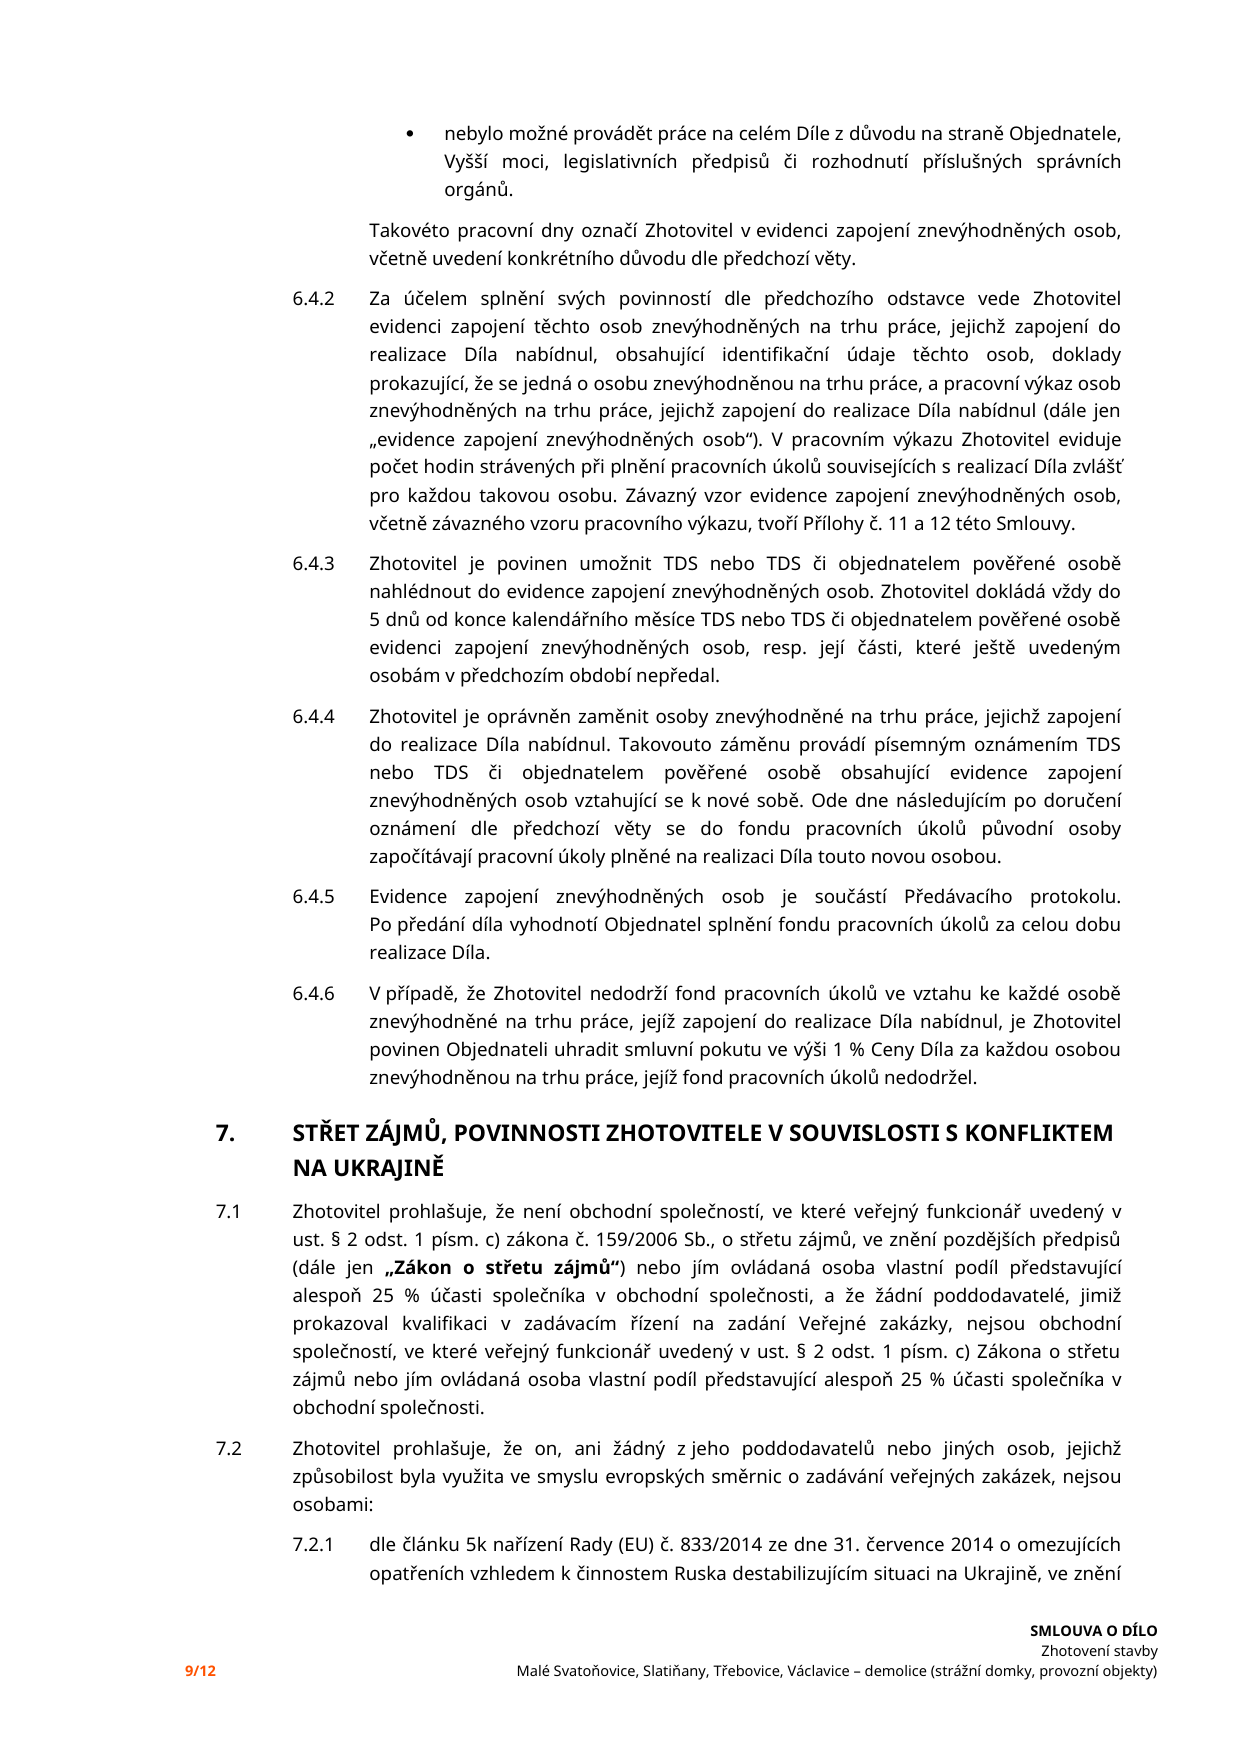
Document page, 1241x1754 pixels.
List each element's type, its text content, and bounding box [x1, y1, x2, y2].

text Za účelem splnění svých povinností dle předchozího odstavce vede Zhotovitel evidenci zapojení těchto osob znevýhodněných na trhu práce, jejichž zapojení do realizace Díla nabídnul, obsahující identifikační údaje těchto osob, doklady prokazující, že se jedná o osobu znevýhodněnou na trhu práce, a pracovní výkaz osob znevýhodněných na trhu práce, jejichž zapojení do realizace Díla nabídnul (dále jen „evidence zapojení znevýhodněných osob“). V pracovním výkazu Zhotovitel eviduje počet hodin strávených při plnění pracovních úkolů souvisejících s realizací Díla zvlášť pro každou takovou osobu. Závazný vzor evidence zapojení znevýhodněných osob, včetně závazného vzoru pracovního výkazu, tvoří Přílohy č. 11 a 12 této Smlouvy. [292, 286, 1122, 535]
text V případě, že Zhotovitel nedodrží fond pracovních úkolů ve vztahu ke každé osobě znevýhodněné na trhu práce, jejíž zapojení do realizace Díla nabídnul, je Zhotovitel povinen Objednateli uhradit smluvní pokutu ve výši 1 % Ceny Díla za každou osobou znevýhodněnou na trhu práce, jejíž fond pracovních úkolů nedodržel. [292, 980, 1122, 1090]
text Zhotovitel prohlašuje, že není obchodní společností, ve které veřejný funkcionář uvedený v ust. § 2 odst. 1 písm. c) zákona č. 159/2006 Sb., o střetu zájmů, ve znění pozdějších předpisů (dále jen „Zákon o střetu zájmů“) nebo jím ovládaná osoba vlastní podíl představující alespoň 25 % účasti společníka v obchodní společnosti, a že žádní poddodavatelé, jimiž prokazoval kvalifikaci v zadávacím řízení na zadání Veřejné zakázky, nejsou obchodní společností, ve které veřejný funkcionář uvedený v ust. § 2 odst. 1 písm. c) Zákona o střetu zájmů nebo jím ovládaná osoba vlastní podíl představující alespoň 25 % účasti společníka v obchodní společnosti. [216, 1198, 1122, 1420]
text Evidence zapojení znevýhodněných osob je součástí Předávacího protokolu. Po předání díla vyhodnotí Objednatel splnění fondu pracovních úkolů za celou dobu realizace Díla. [292, 884, 1122, 965]
text Takovéto pracovní dny označí Zhotovitel v evidenci zapojení znevýhodněných osob, včetně uvedení konkrétního důvodu dle předchozí věty. [369, 217, 1122, 271]
list nebylo možné provádět práce na celém Díle z důvodu na straně Objednatele, Vyšší moci, legislativních předpisů či rozhodnutí příslušných správních orgánů. [407, 121, 1122, 202]
text Zhotovitel je povinen umožnit TDS nebo TDS či objednatelem pověřené osobě nahlédnout do evidence zapojení znevýhodněných osob. Zhotovitel dokládá vždy do 5 dnů od konce kalendářního měsíce TDS nebo TDS či objednatelem pověřené osobě evidenci zapojení znevýhodněných osob, resp. její části, které ještě uvedeným osobám v předchozím období nepředal. [292, 550, 1122, 688]
text Střet zájmů, povinnosti Zhotovitele v souvislosti s konfliktem na Ukrajině [216, 1117, 1122, 1183]
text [292, 1532, 1122, 1585]
text Zhotovitel prohlašuje, že on, ani žádný z jeho poddodavatelů nebo jiných osob, jejichž způsobilost byla využita ve smyslu evropských směrnic o zadávání veřejných zakázek, nejsou osobami: [216, 1435, 1122, 1517]
text Zhotovitel je oprávněn zaměnit osoby znevýhodněné na trhu práce, jejichž zapojení do realizace Díla nabídnul. Takovouto záměnu provádí písemným oznámením TDS nebo TDS či objednatelem pověřené osobě obsahující evidence zapojení znevýhodněných osob vztahující se k nové sobě. Ode dne následujícím po doručení oznámení dle předchozí věty se do fondu pracovních úkolů původní osoby započítávají pracovní úkoly plněné na realizaci Díla touto novou osobou. [292, 703, 1122, 869]
